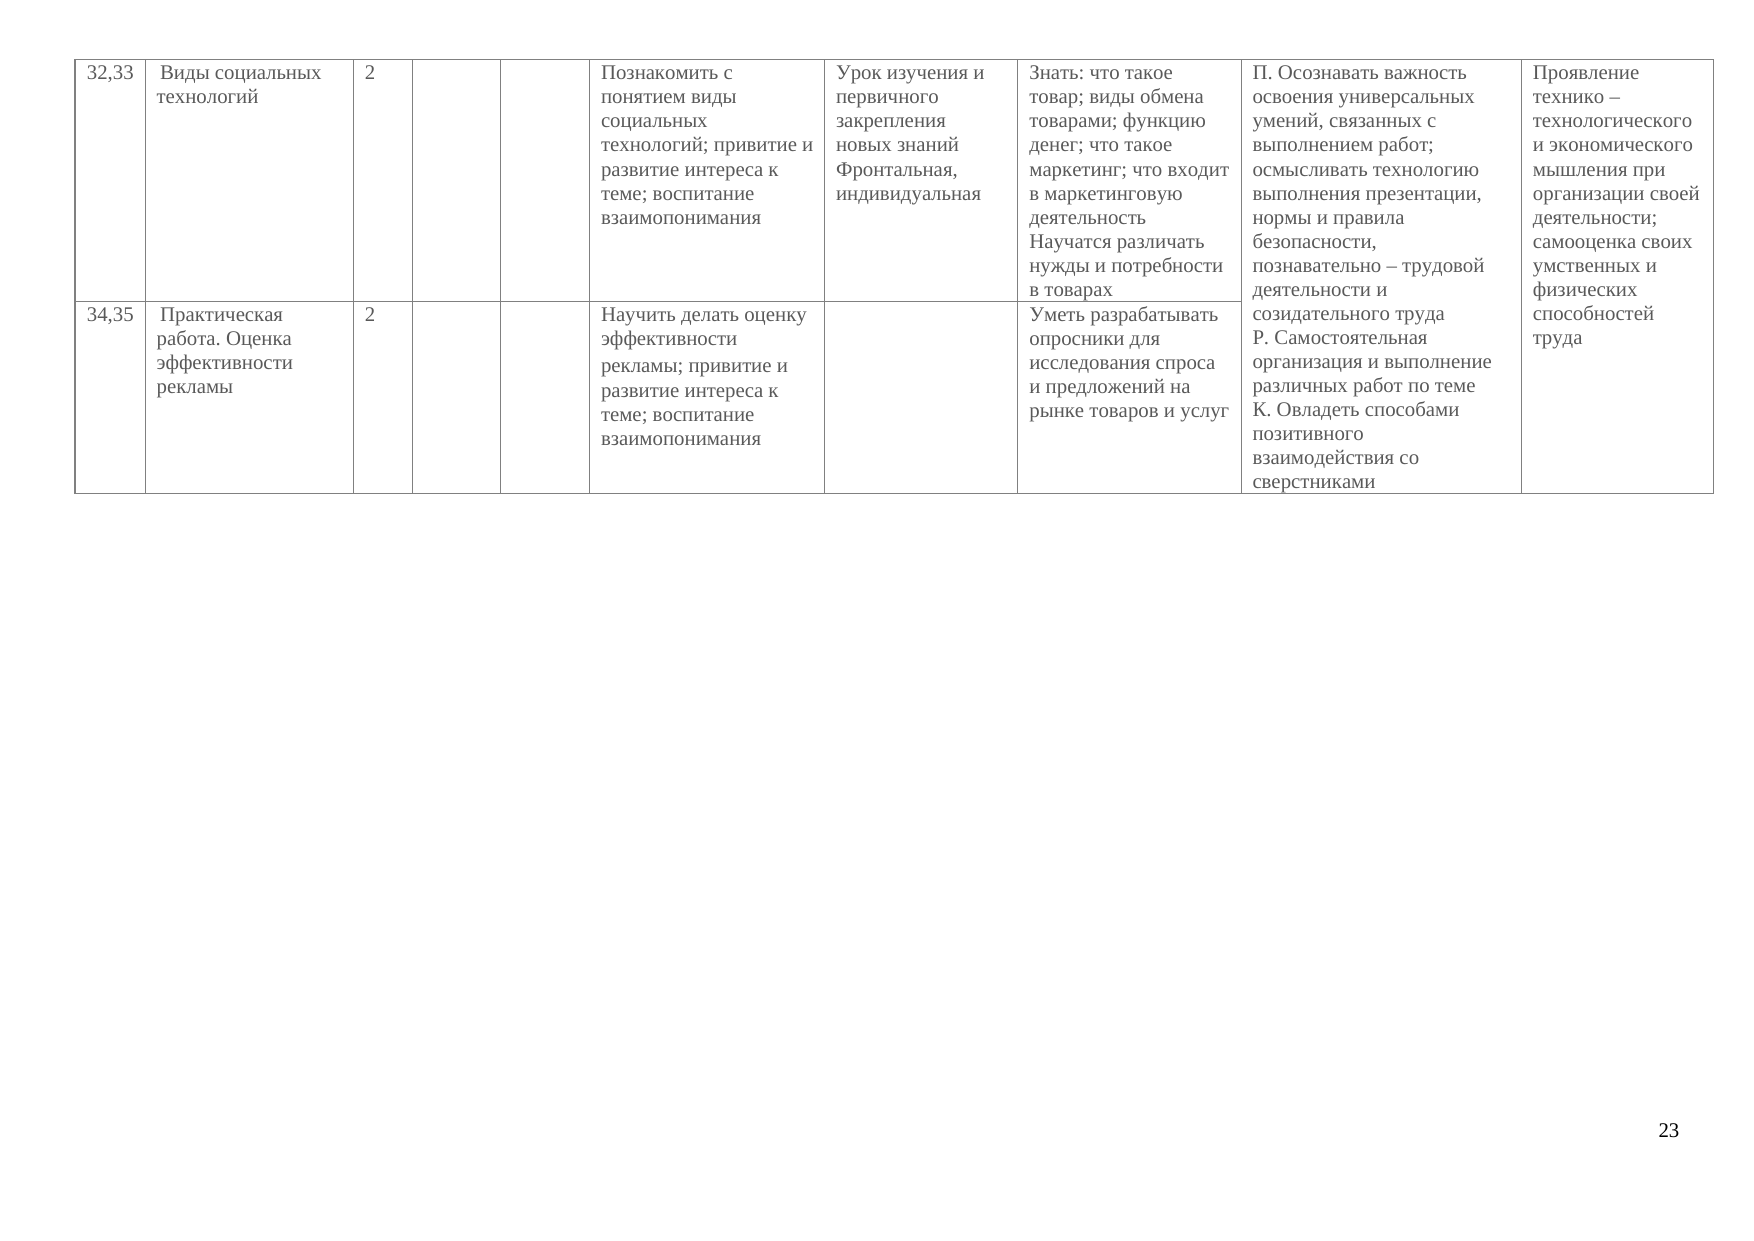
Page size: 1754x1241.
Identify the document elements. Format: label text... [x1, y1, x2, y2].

table_cell [501, 60, 589, 301]
table_cell Научить делать оценку эффективности рекламы; привитие и развитие интереса к теме; воспитание взаимопонимания [590, 302, 824, 493]
table_cell Познакомить с понятием виды социальных технологий; привитие и развитие интереса к теме; воспитание взаимопонимания [590, 60, 824, 301]
table_cell Проявление технико – технологического и экономического мышления при организации своей деятельности; самооценка своих умственных и физических способностей труда [1522, 60, 1713, 493]
table_cell 32,33 [76, 60, 145, 301]
table_cell П. Осознавать важность освоения универсальных умений, связанных с выполнением работ; осмысливать технологию выполнения презентации, нормы и правила безопасности, познавательно – трудовой деятельности и созидательного труда Р. Самостоятельная организация и выполнение различных работ по теме К. Овладеть способами позитивного взаимодействия со сверстниками [1242, 60, 1521, 493]
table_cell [825, 60, 1017, 301]
table_cell Практическая работа. Оценка эффективности рекламы [146, 302, 353, 493]
table_cell Знать: что такое товар; виды обмена товарами; функцию денег; что такое маркетинг; что входит в маркетинговую деятельность Научатся различать нужды и потребности в товарах [1018, 60, 1241, 301]
table_cell [501, 302, 589, 493]
table_cell [413, 302, 500, 493]
table_cell 34,35 [76, 302, 145, 493]
table_cell 2 [354, 60, 412, 301]
table_cell [825, 302, 1017, 493]
table_cell Виды социальных технологий [146, 60, 353, 301]
table_cell Уметь разрабатывать опросники для исследования спроса и предложений на рынке товаров и услуг [1018, 302, 1241, 493]
table_cell 2 [354, 302, 412, 493]
table_cell [413, 60, 500, 301]
